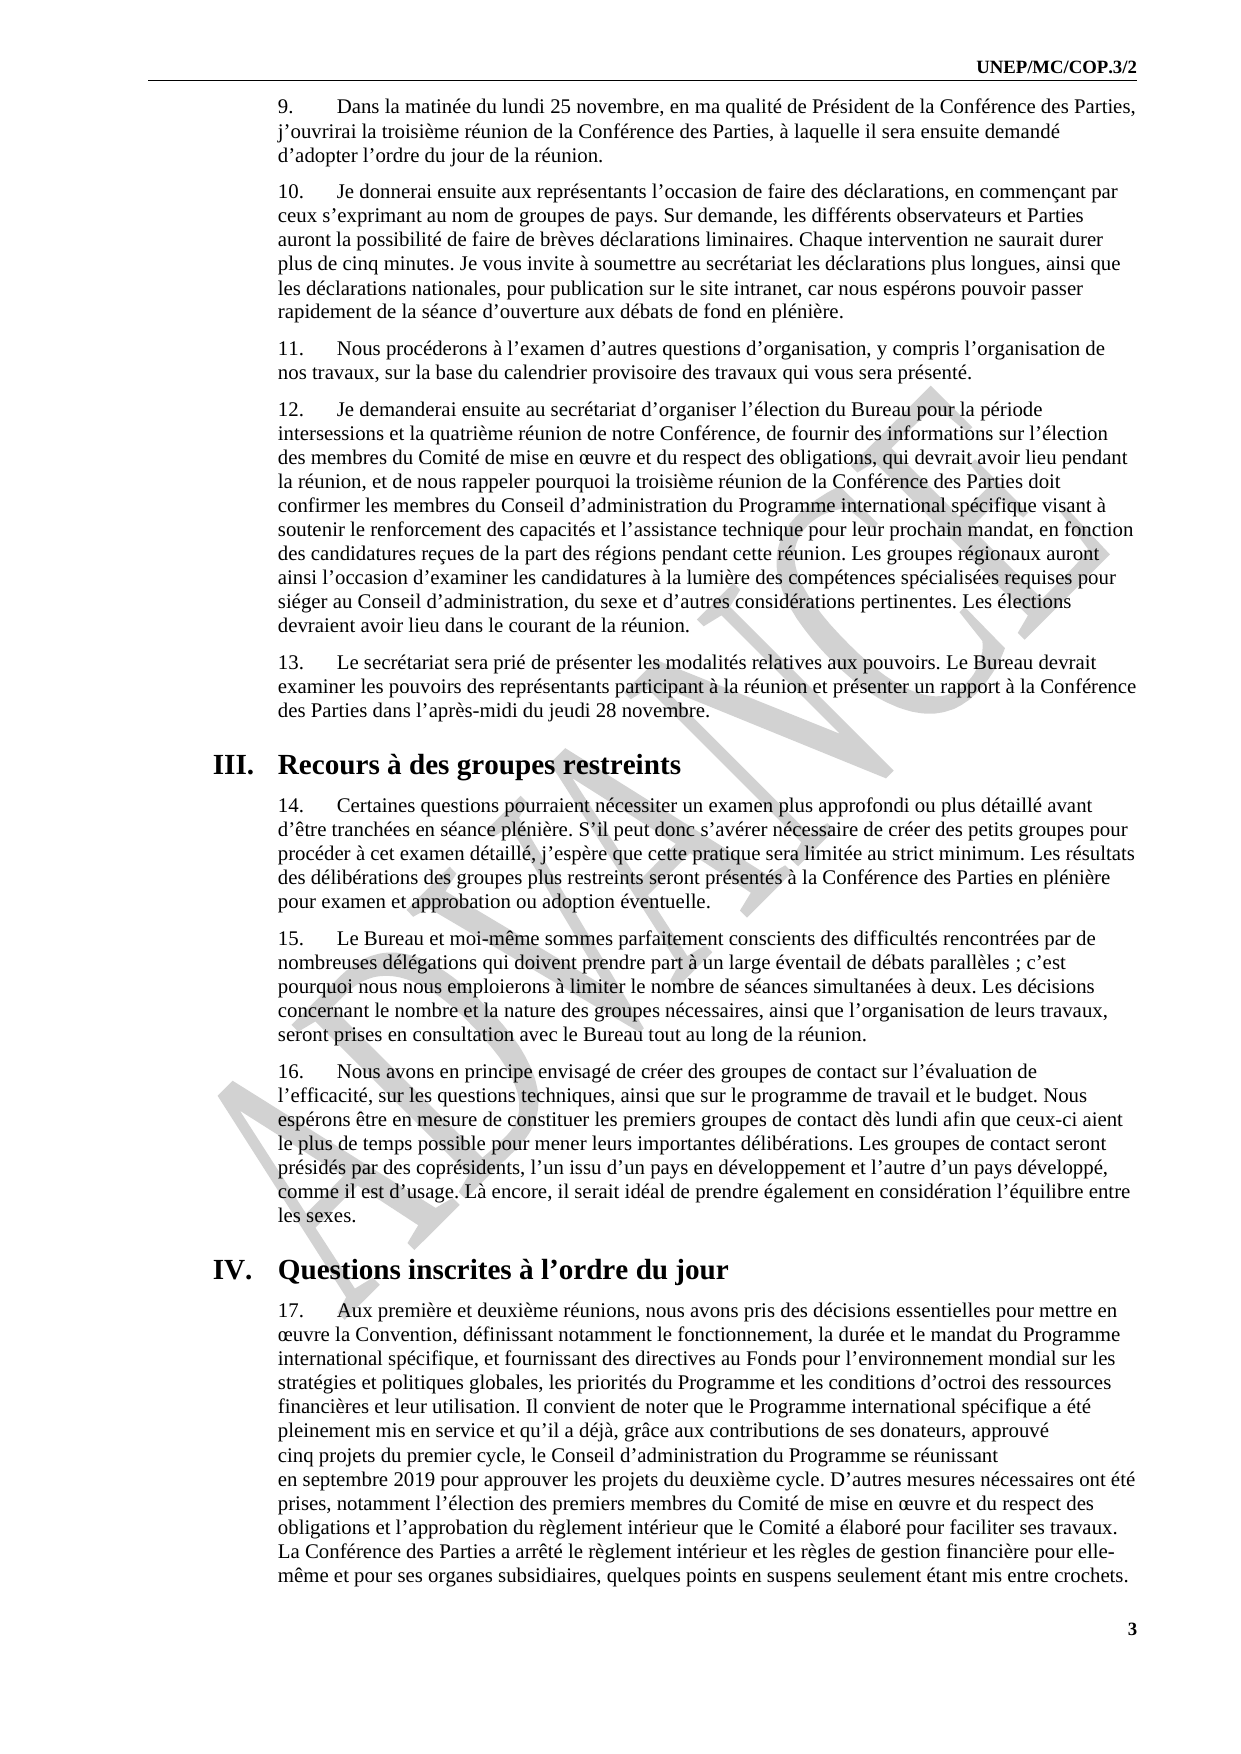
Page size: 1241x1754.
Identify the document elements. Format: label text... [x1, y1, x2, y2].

list Nous procéderons à l’examen d’autres questions d’organisation, y compris l’organisation de nos travaux, sur la base du calendrier provisoire des travaux qui vous sera présenté. [278, 336, 1137, 384]
list Je demanderai ensuite au secrétariat d’organiser l’élection du Bureau pour la période intersessions et la quatrième réunion de notre Conférence, de fournir des informations sur l’élection des membres du Comité de mise en œuvre et du respect des obligations, qui devrait avoir lieu pendant la réunion, et de nous rappeler pourquoi la troisième réunion de la Conférence des Parties doit confirmer les membres du Conseil d’administration du Programme international spécifique visant à soutenir le renforcement des capacités et l’assistance technique pour leur prochain mandat, en fonction des candidatures reçues de la part des régions pendant cette réunion. Les groupes régionaux auront ainsi l’occasion d’examiner les candidatures à la lumière des compétences spécialisées requises pour siéger au Conseil d’administration, du sexe et d’autres considérations pertinentes. Les élections devraient avoir lieu dans le courant de la réunion. [278, 397, 1137, 637]
list Questions inscrites à l’ordre du jour [213, 1252, 1107, 1286]
list Certaines questions pourraient nécessiter un examen plus approfondi ou plus détaillé avant d’être tranchées en séance plénière. S’il peut donc s’avérer nécessaire de créer des petits groupes pour procéder à cet examen détaillé, j’espère que cette pratique sera limitée au strict minimum. Les résultats des délibérations des groupes plus restreints seront présentés à la Conférence des Parties en plénière pour examen et approbation ou adoption éventuelle. [278, 793, 1137, 913]
list Recours à des groupes restreints [213, 747, 1107, 781]
list Nous avons en principe envisagé de créer des groupes de contact sur l’évaluation de l’efficacité, sur les questions techniques, ainsi que sur le programme de travail et le budget. Nous espérons être en mesure de constituer les premiers groupes de contact dès lundi afin que ceux-ci aient le plus de temps possible pour mener leurs importantes délibérations. Les groupes de contact seront présidés par des coprésidents, l’un issu d’un pays en développement et l’autre d’un pays développé, comme il est d’usage. Là encore, il serait idéal de prendre également en considération l’équilibre entre les sexes. [278, 1059, 1137, 1227]
list Le Bureau et moi-même sommes parfaitement conscients des difficultés rencontrées par de nombreuses délégations qui doivent prendre part à un large éventail de débats parallèles ; c’est pourquoi nous nous emploierons à limiter le nombre de séances simultanées à deux. Les décisions concernant le nombre et la nature des groupes nécessaires, ainsi que l’organisation de leurs travaux, seront prises en consultation avec le Bureau tout au long de la réunion. [278, 926, 1137, 1046]
list Je donnerai ensuite aux représentants l’occasion de faire des déclarations, en commençant par ceux s’exprimant au nom de groupes de pays. Sur demande, les différents observateurs et Parties auront la possibilité de faire de brèves déclarations liminaires. Chaque intervention ne saurait durer plus de cinq minutes. Je vous invite à soumettre au secrétariat les déclarations plus longues, ainsi que les déclarations nationales, pour publication sur le site intranet, car nous espérons pouvoir passer rapidement de la séance d’ouverture aux débats de fond en plénière. [278, 179, 1137, 323]
list Le secrétariat sera prié de présenter les modalités relatives aux pouvoirs. Le Bureau devrait examiner les pouvoirs des représentants participant à la réunion et présenter un rapport à la Conférence des Parties dans l’après-midi du jeudi 28 novembre. [278, 650, 1137, 722]
list Dans la matinée du lundi 25 novembre, en ma qualité de Président de la Conférence des Parties, j’ouvrirai la troisième réunion de la Conférence des Parties, à laquelle il sera ensuite demandé d’adopter l’ordre du jour de la réunion. [278, 94, 1137, 167]
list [278, 1298, 1137, 1587]
